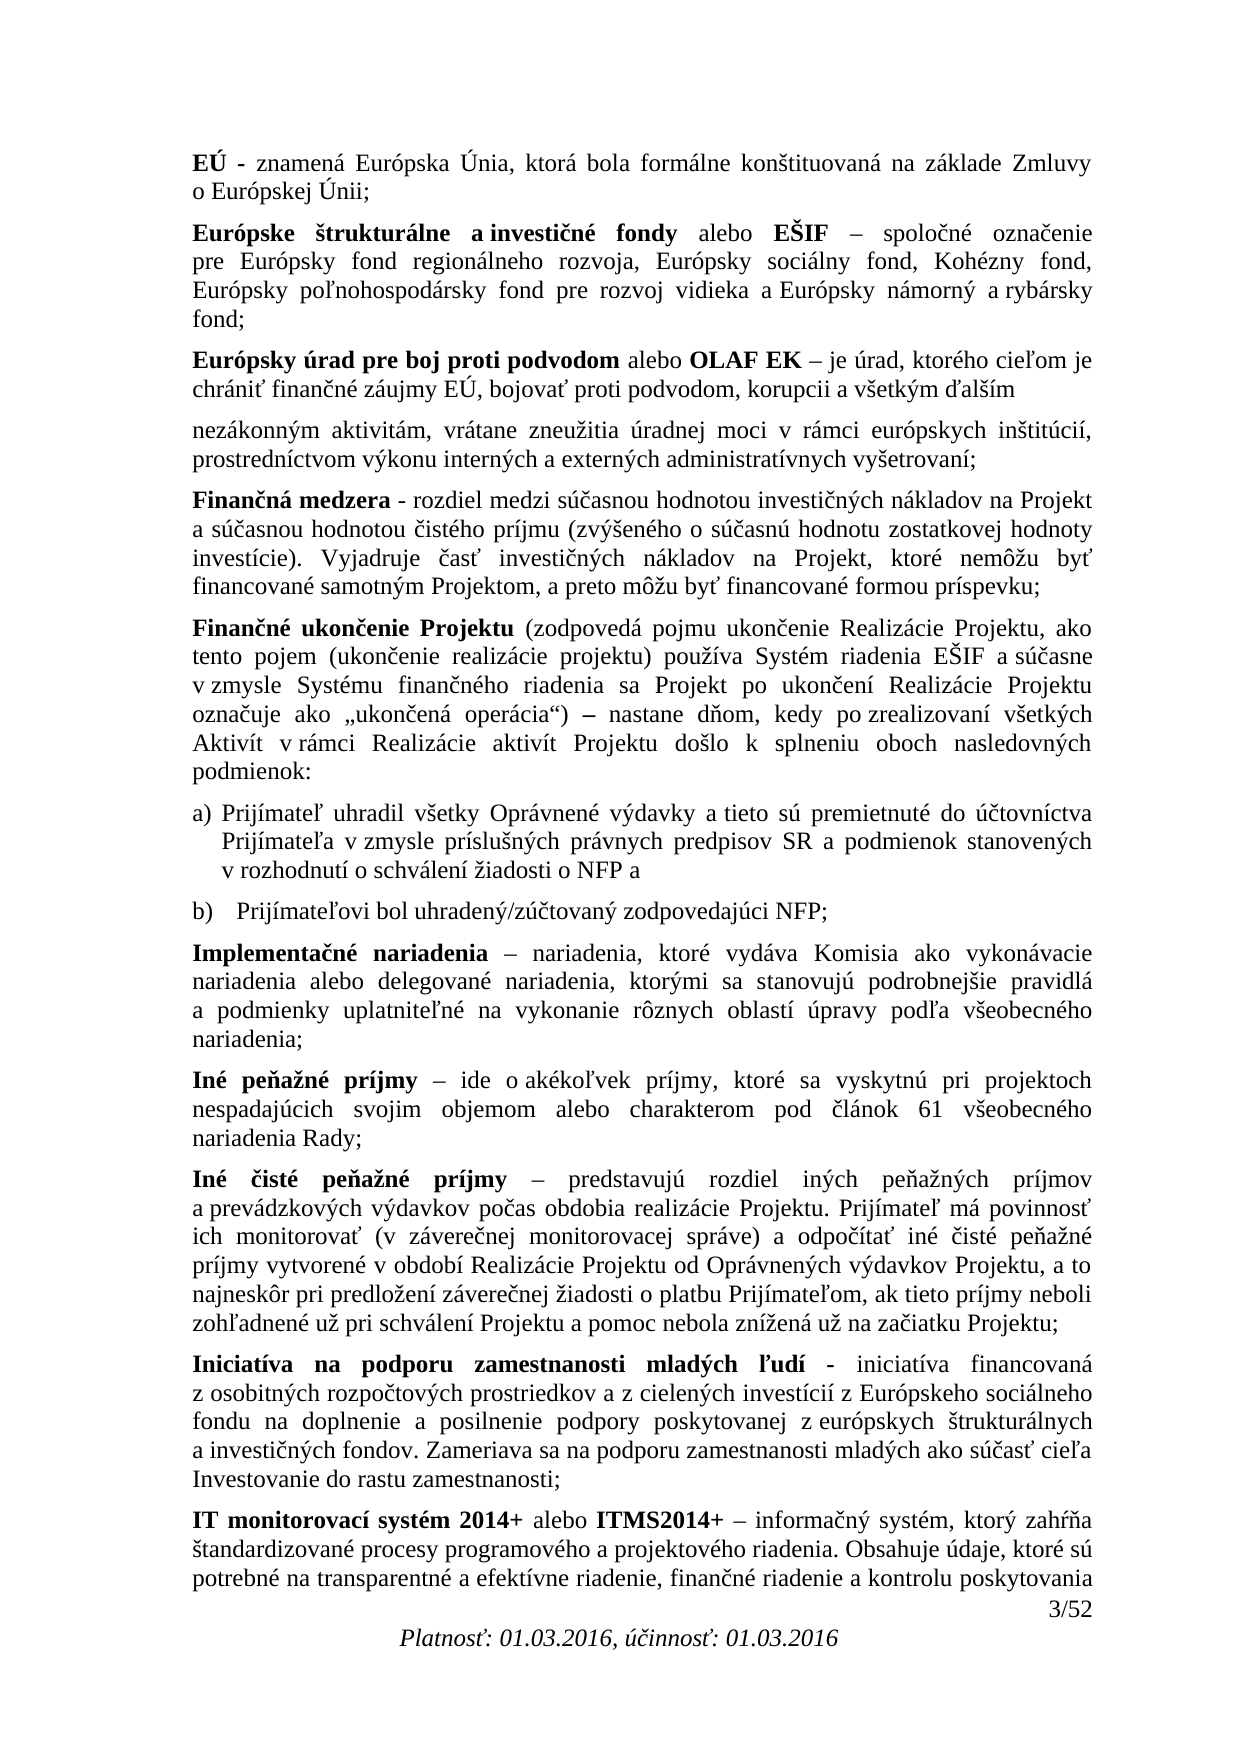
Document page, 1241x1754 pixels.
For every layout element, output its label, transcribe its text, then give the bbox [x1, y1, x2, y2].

list Prijímateľ uhradil všetky Oprávnené výdavky a tieto sú premietnuté do účtovníctva Prijímateľa v zmysle príslušných právnych predpisov SR a podmienok stanovených v rozhodnutí o schválení žiadosti o NFP a [192, 798, 1093, 884]
text Európske štrukturálne a investičné fondy alebo EŠIF – spoločné označenie pre Európsky fond regionálneho rozvoja, Európsky sociálny fond, Kohézny fond, Európsky poľnohospodársky fond pre rozvoj vidieka a Európsky námorný a rybársky fond; [192, 218, 1093, 333]
text Iniciatíva na podporu zamestnanosti mladých ľudí - iniciatíva financovaná z osobitných rozpočtových prostriedkov a z cielených investícií z Európskeho sociálneho fondu na doplnenie a posilnenie podpory poskytovanej z európskych štrukturálnych a investičných fondov. Zameriava sa na podporu zamestnanosti mladých ako súčasť cieľa Investovanie do rastu zamestnanosti; [192, 1349, 1093, 1493]
text Európsky úrad pre boj proti podvodom alebo OLAF EK – je úrad, ktorého cieľom je chrániť finančné záujmy EÚ, bojovať proti podvodom, korupcii a všetkým ďalším [192, 345, 1093, 403]
text Iné čisté peňažné príjmy – predstavujú rozdiel iných peňažných príjmov a prevádzkových výdavkov počas obdobia realizácie Projektu. Prijímateľ má povinnosť ich monitorovať (v záverečnej monitorovacej správe) a odpočítať iné čisté peňažné príjmy vytvorené v období Realizácie Projektu od Oprávnených výdavkov Projektu, a to najneskôr pri predložení záverečnej žiadosti o platbu Prijímateľom, ak tieto príjmy neboli zohľadnené už pri schválení Projektu a pomoc nebola znížená už na začiatku Projektu; [192, 1164, 1093, 1336]
text nezákonným aktivitám, vrátane zneužitia úradnej moci v rámci európskych inštitúcií, prostredníctvom výkonu interných a externých administratívnych vyšetrovaní; [192, 415, 1093, 473]
text Finančné ukončenie Projektu (zodpovedá pojmu ukončenie Realizácie Projektu, ako tento pojem (ukončenie realizácie projektu) používa Systém riadenia EŠIF a súčasne v zmysle Systému finančného riadenia sa Projekt po ukončení Realizácie Projektu označuje ako „ukončená operácia“) – nastane dňom, kedy po zrealizovaní všetkých Aktivít v rámci Realizácie aktivít Projektu došlo k splneniu oboch nasledovných podmienok: [192, 613, 1093, 785]
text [192, 1505, 1093, 1591]
text Implementačné nariadenia – nariadenia, ktoré vydáva Komisia ako vykonávacie nariadenia alebo delegované nariadenia, ktorými sa stanovujú podrobnejšie pravidlá a podmienky uplatniteľné na vykonanie rôznych oblastí úpravy podľa všeobecného nariadenia; [192, 938, 1093, 1053]
text EÚ - znamená Európska Únia, ktorá bola formálne konštituovaná na základe Zmluvy o Európskej Únii; [192, 148, 1093, 205]
text Finančná medzera - rozdiel medzi súčasnou hodnotou investičných nákladov na Projekt a súčasnou hodnotou čistého príjmu (zvýšeného o súčasnú hodnotu zostatkovej hodnoty investície). Vyjadruje časť investičných nákladov na Projekt, ktoré nemôžu byť financované samotným Projektom, a preto môžu byť financované formou príspevku; [192, 485, 1093, 600]
text Iné peňažné príjmy – ide o akékoľvek príjmy, ktoré sa vyskytnú pri projektoch nespadajúcich svojim objemom alebo charakterom pod článok 61 všeobecného nariadenia Rady; [192, 1065, 1093, 1151]
list Prijímateľovi bol uhradený/zúčtovaný zodpovedajúci NFP; [192, 896, 1093, 925]
